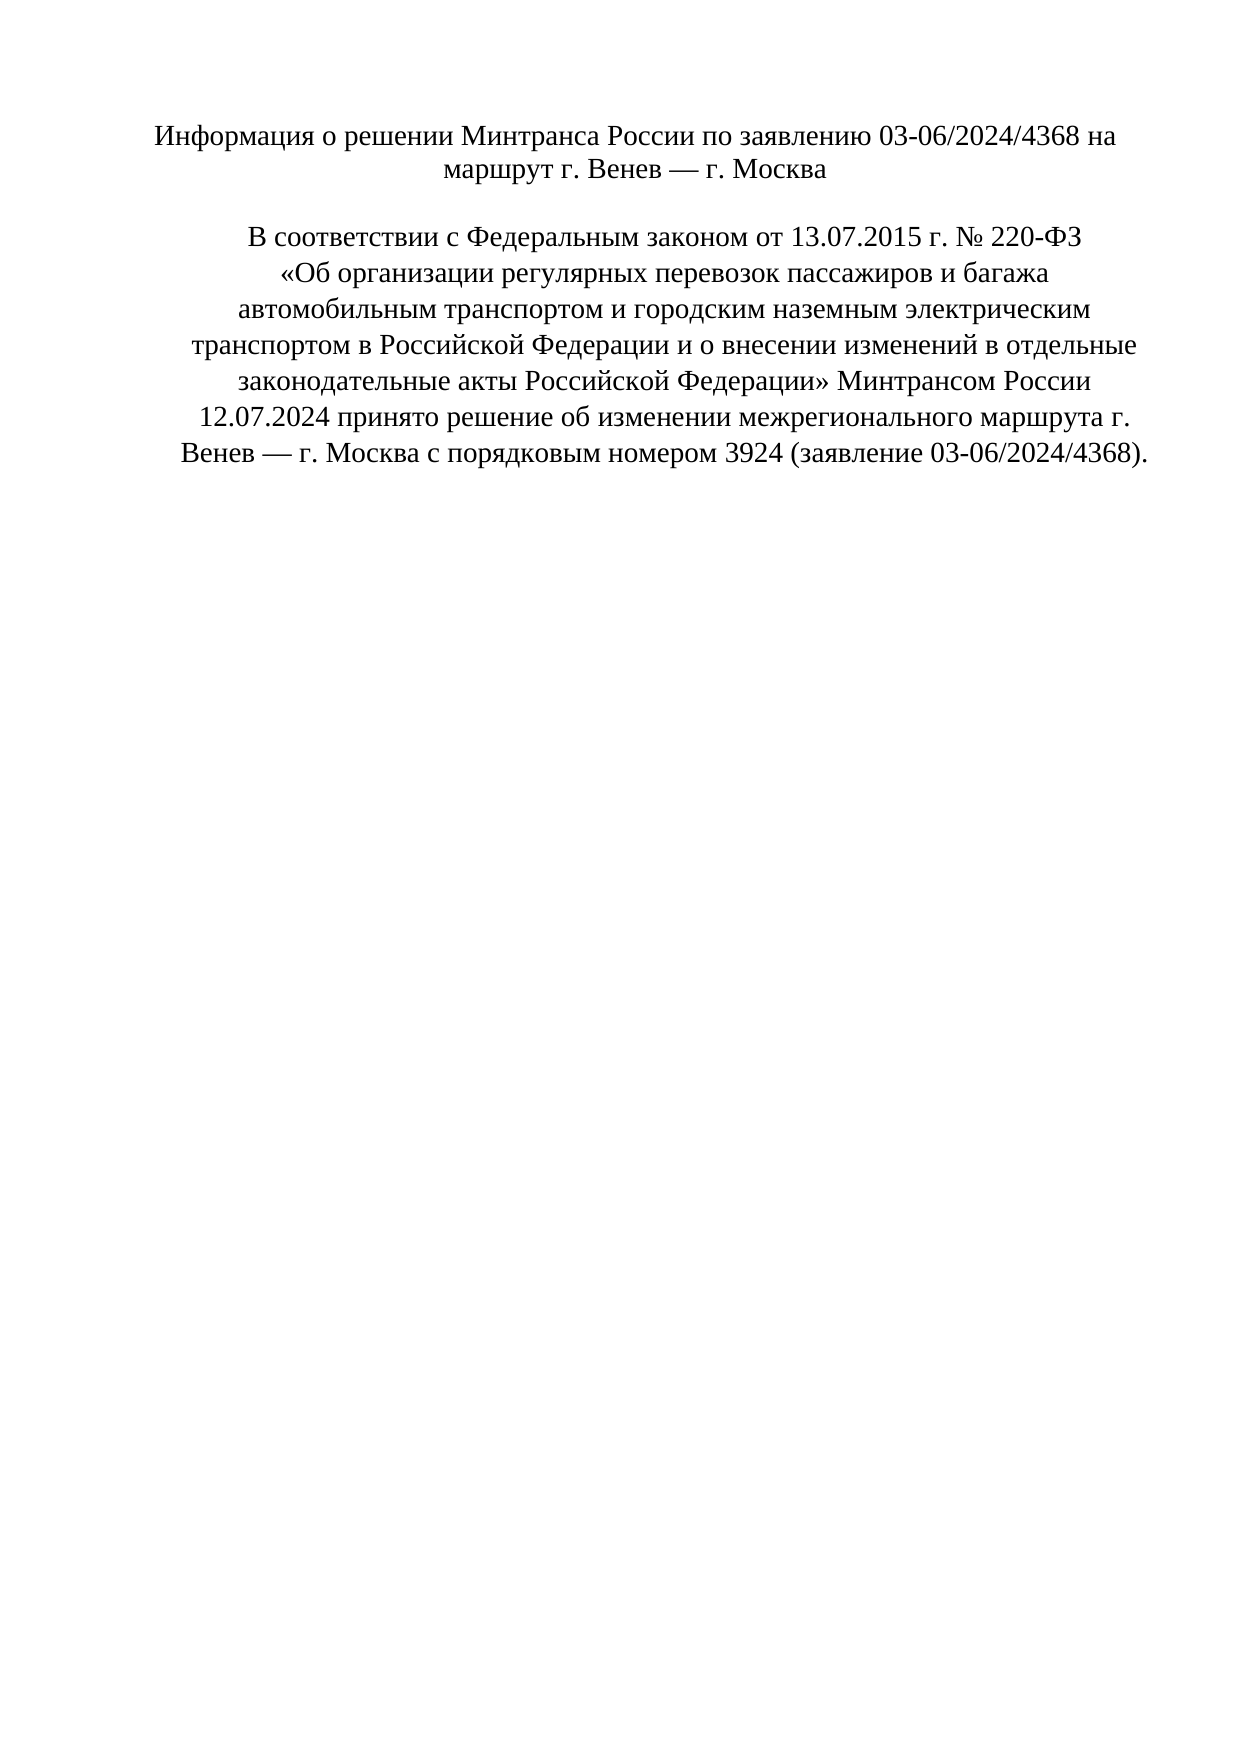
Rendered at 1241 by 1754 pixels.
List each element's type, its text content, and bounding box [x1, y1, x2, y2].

text В соответствии с Федеральным законом от 13.07.2015 г. № 220-ФЗ «Об организации регулярных перевозок пассажиров и багажа автомобильным транспортом и городским наземным электрическим транспортом в Российской Федерации и о внесении изменений в отдельные законодательные акты Российской Федерации» Минтрансом России 12.07.2024 принято решение об изменении межрегионального маршрута г. Венев — г. Москва с порядковым номером 3924 (заявление 03-06/2024/4368). [177, 219, 1152, 469]
text Информация о решении Минтранса России по заявлению 03-06/2024/4368 на маршрут г. Венев — г. Москва [118, 118, 1152, 185]
